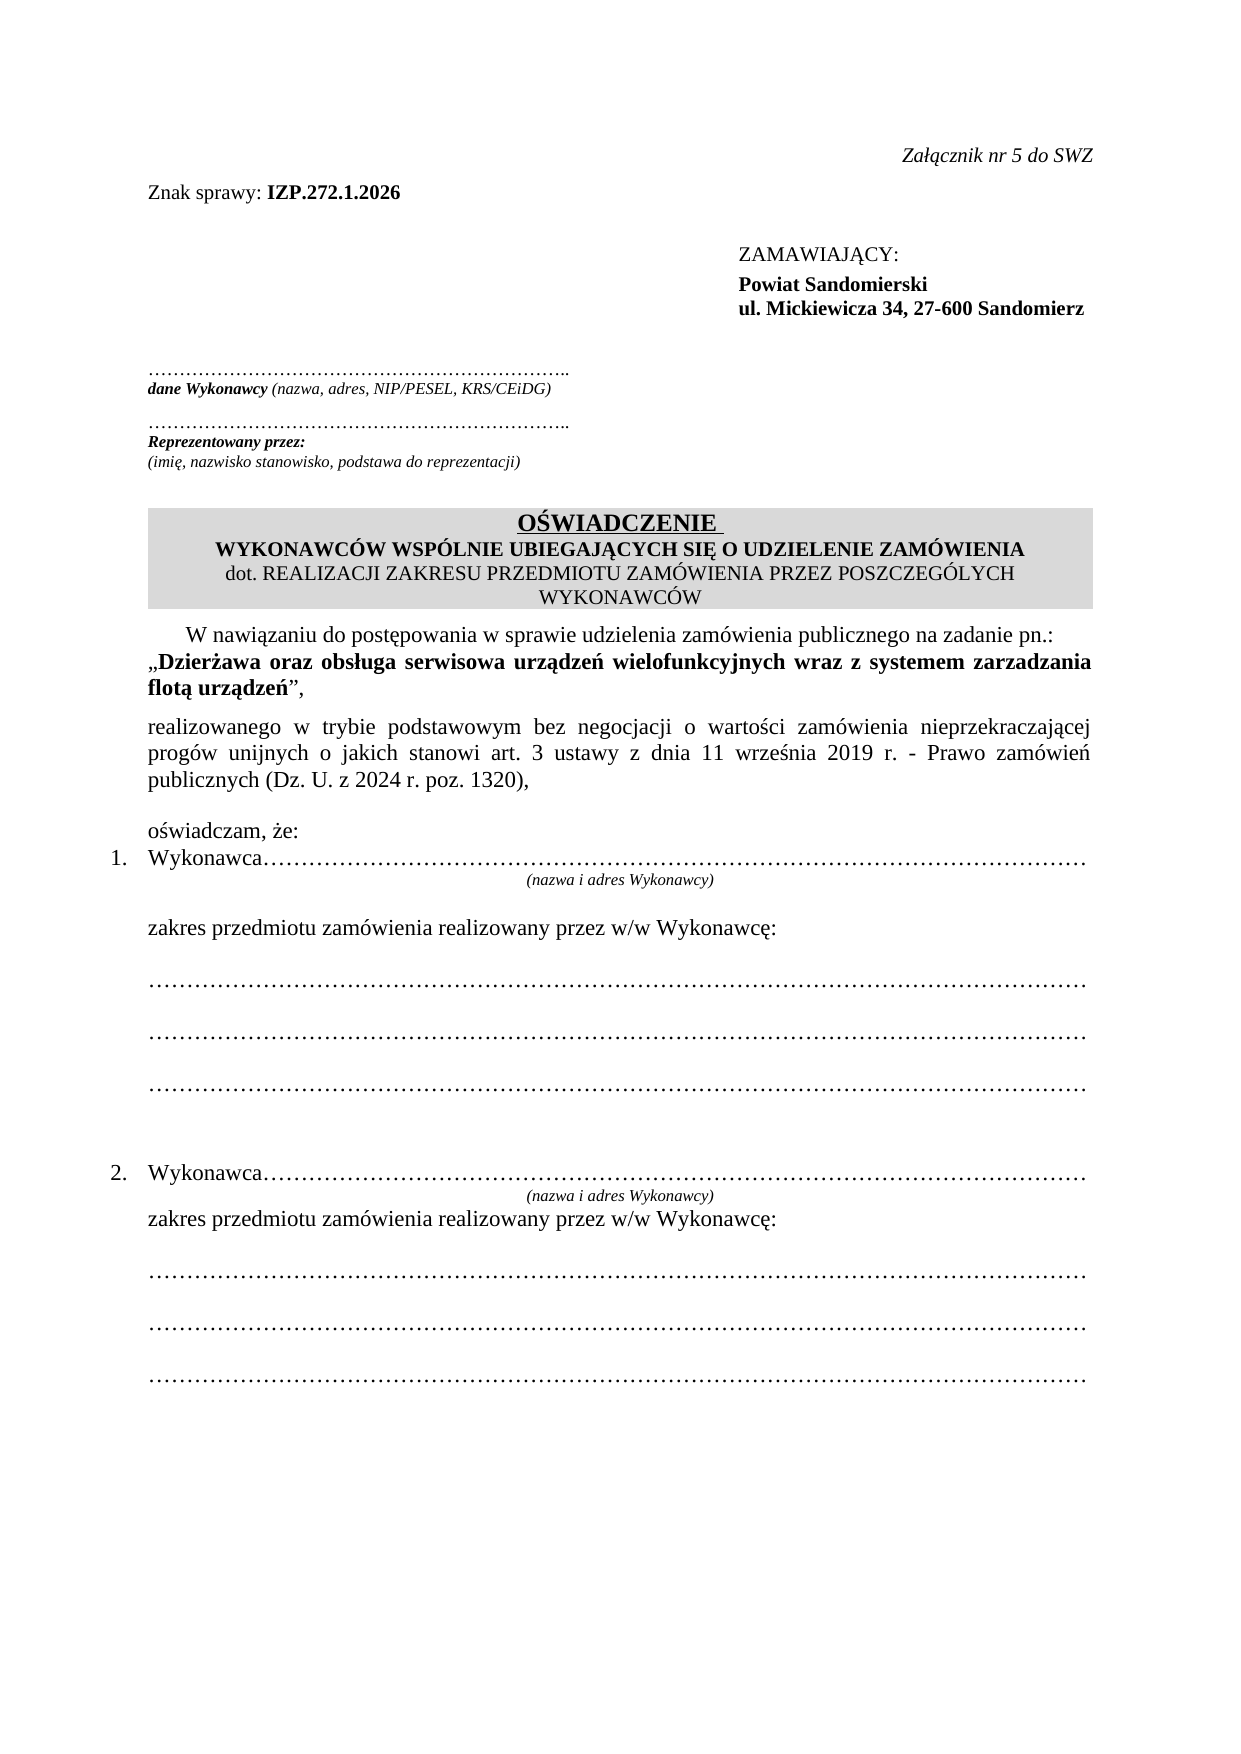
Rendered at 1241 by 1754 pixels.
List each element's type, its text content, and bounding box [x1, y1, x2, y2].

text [148, 1361, 1093, 1387]
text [148, 1205, 1093, 1231]
text oświadczam, że: [148, 817, 1093, 843]
text realizowanego w trybie podstawowym bez negocjacji o wartości zamówienia nieprzekraczającej progów unijnych o jakich stanowi art. 3 ustawy z dnia 11 września 2019 r. - Prawo zamówień publicznych (Dz. U. z 2024 r. poz. 1320), [148, 713, 1093, 792]
list (nazwa i adres Wykonawcy) [148, 870, 1093, 889]
text ZAMAWIAJĄCY: [148, 242, 1093, 266]
text W nawiązaniu do postępowania w sprawie udzielenia zamówienia publicznego na zadanie pn.: [148, 622, 1093, 648]
list Wykonawca……………………………………………………………………………………………… [110, 1159, 1093, 1186]
text Reprezentowany przez: (imię, nazwisko stanowisko, podstawa do reprezentacji) [148, 432, 1093, 471]
text ………………………………………………………….. [148, 357, 1093, 379]
text zakres przedmiotu zamówienia realizowany przez w/w Wykonawcę: [148, 914, 1093, 940]
text „Dzierżawa oraz obsługa serwisowa urządzeń wielofunkcyjnych wraz z systemem zarzadzania flotą urządzeń”, [148, 648, 1093, 701]
text …………………………………………………………………………………………………………… [148, 1018, 1093, 1044]
list Wykonawca……………………………………………………………………………………………… [110, 843, 1093, 870]
text …………………………………………………………………………………………………………… [148, 1070, 1093, 1096]
text ul. Mickiewicza 34, 27-600 Sandomierz [148, 296, 1093, 320]
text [148, 1257, 1093, 1283]
text …………………………………………………………………………………………………………… [148, 966, 1093, 992]
text ………………………………………………………….. [148, 411, 1093, 432]
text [148, 1309, 1093, 1335]
list (nazwa i adres Wykonawcy) [148, 1186, 1093, 1205]
text Znak sprawy: IZP.272.1.2026 [148, 180, 1093, 204]
text Powiat Sandomierski [148, 272, 1093, 296]
text dot. REALIZACJI ZAKRESU PRZEDMIOTU ZAMÓWIENIA PRZEZ POSZCZEGÓLYCH WYKONAWCÓW [148, 561, 1093, 609]
text dane Wykonawcy (nazwa, adres, NIP/PESEL, KRS/CEiDG) [148, 379, 1093, 398]
text OŚWIADCZENIE WYKONAWCÓW WSPÓLNIE UBIEGAJĄCYCH SIĘ O UDZIELENIE ZAMÓWIENIA [148, 508, 1093, 561]
